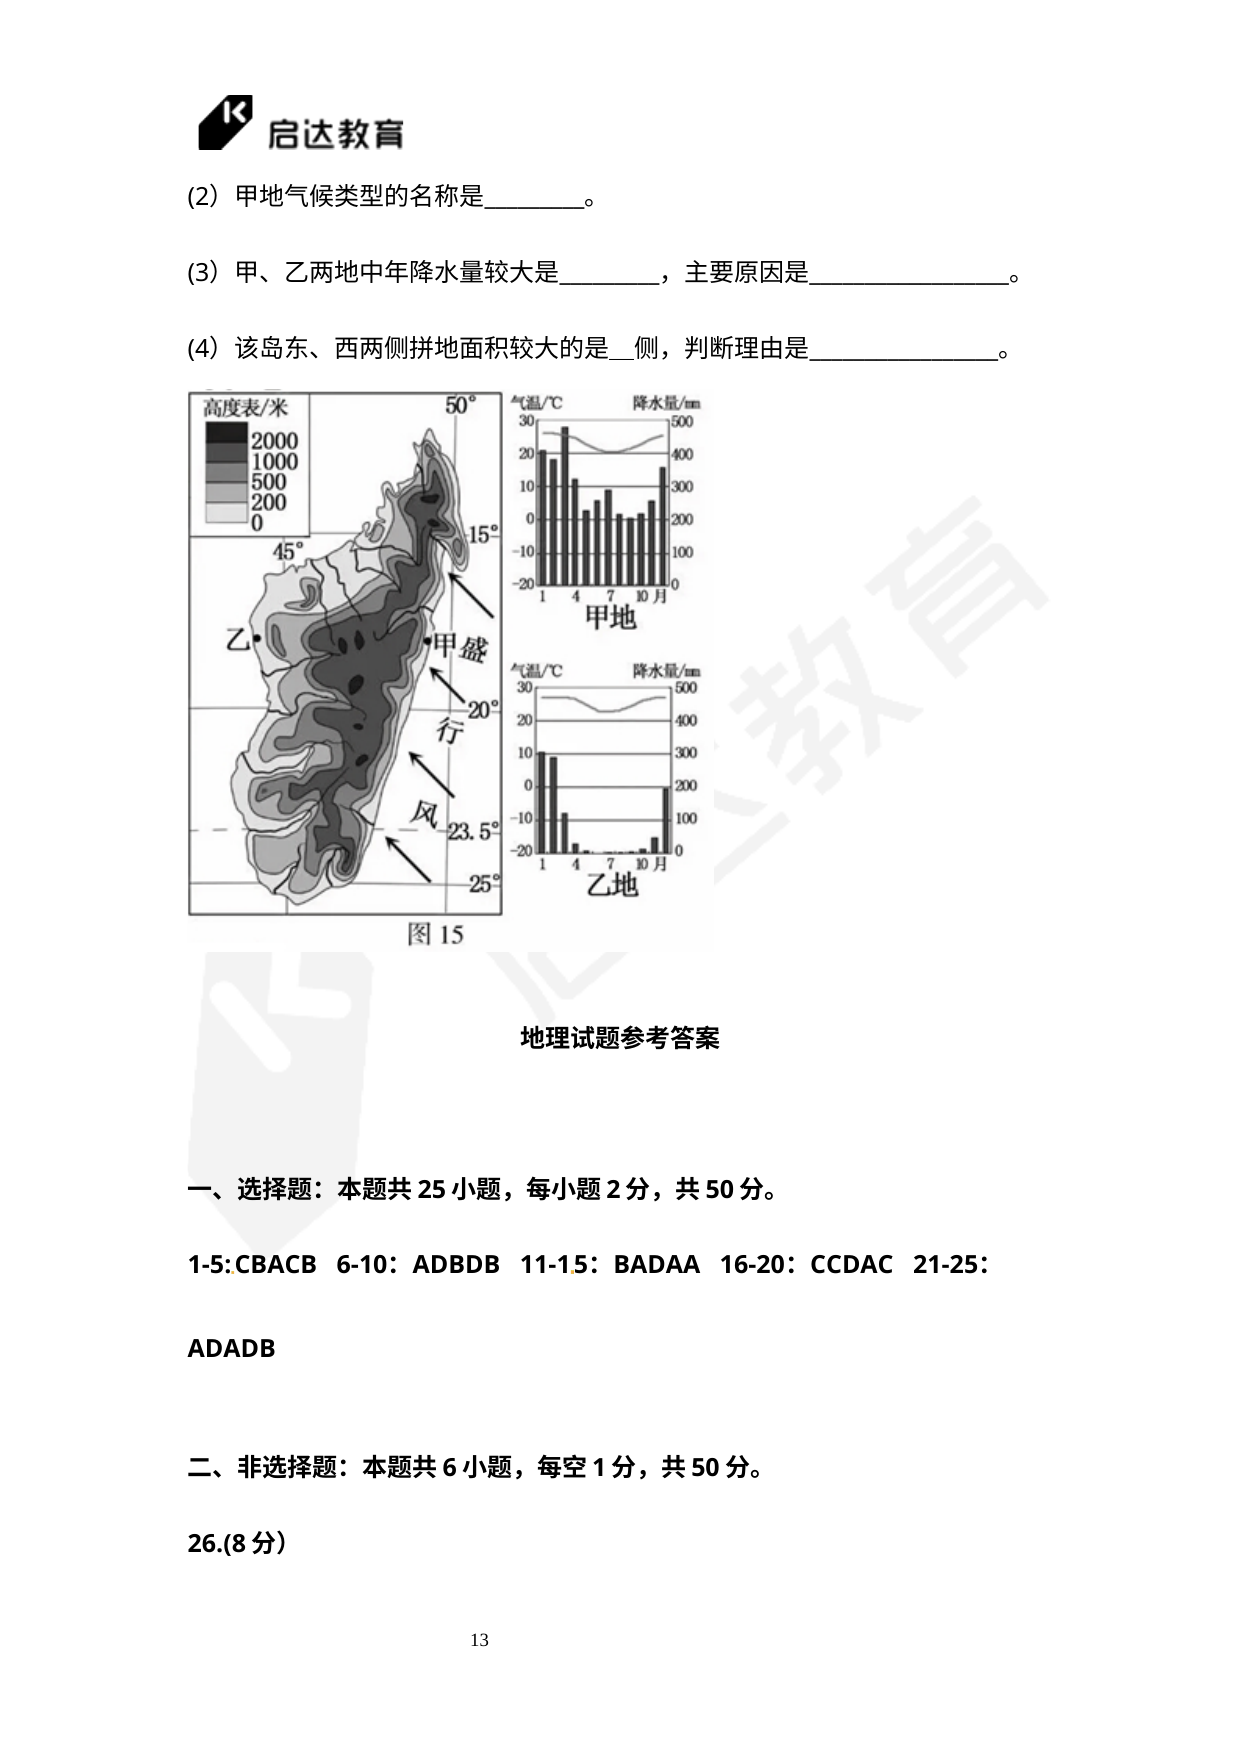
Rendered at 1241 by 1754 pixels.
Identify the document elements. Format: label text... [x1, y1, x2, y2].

picture [187, 389, 714, 952]
picture [198, 95, 404, 150]
text 1-5:CBACB 6-10：ADBDB 11-15：BADAA 16-20：CCDAC 21-25：ADADB [187, 1231, 1053, 1380]
text (2）甲地气候类型的名称是_________。 [187, 162, 1053, 227]
text 一、选择题：本题共25小题，每小题2分，共50分。 [187, 1155, 1053, 1220]
text 地理试题参考答案 [187, 1004, 1053, 1069]
text 26.(8分） [187, 1509, 1053, 1574]
text (4）该岛东、西两侧拼地面积较大的是＿侧，判断理由是_________________。 [187, 314, 1053, 379]
text 二、非选择题：本题共6小题，每空1分，共50分。 [187, 1433, 1053, 1498]
text (3）甲、乙两地中年降水量较大是_________，主要原因是__________________。 [187, 238, 1053, 303]
